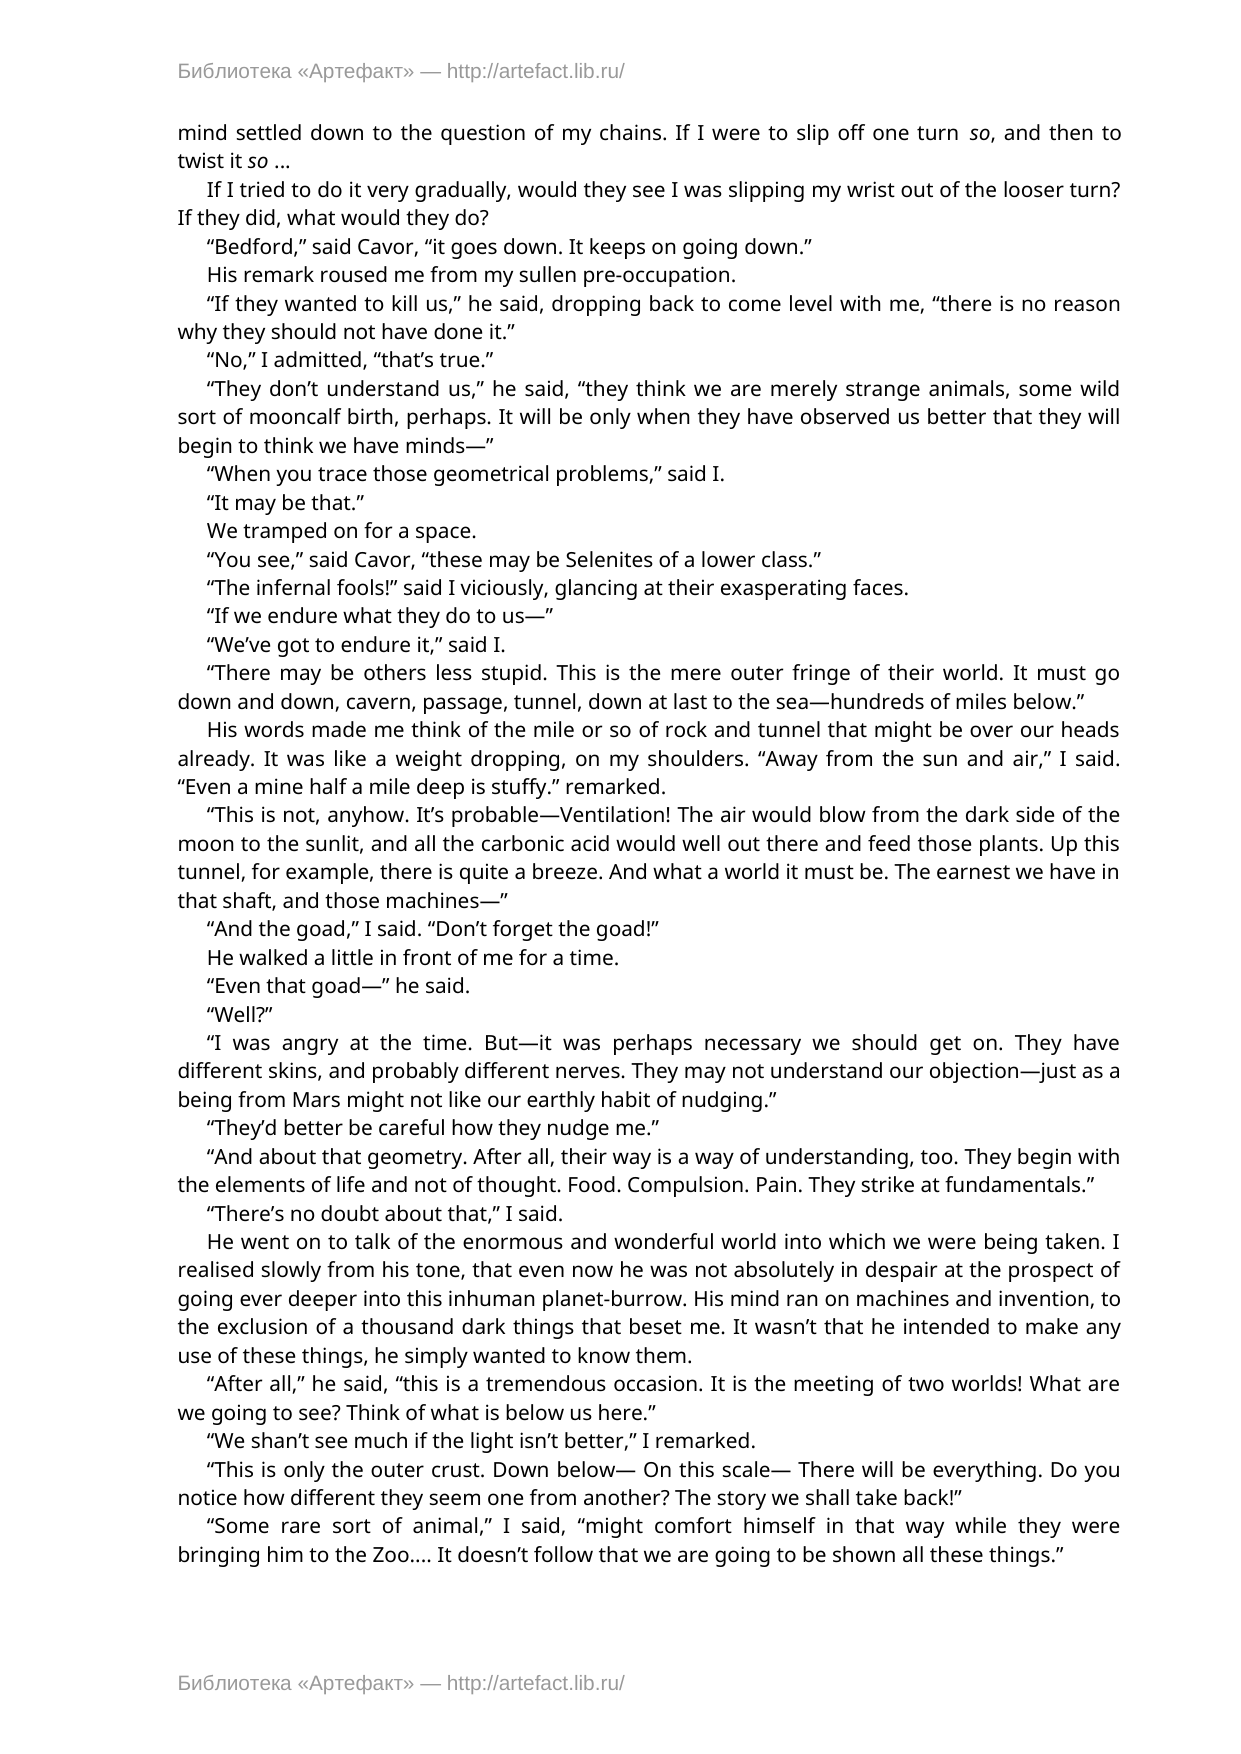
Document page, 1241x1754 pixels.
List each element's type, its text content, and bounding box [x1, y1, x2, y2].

text “There’s no doubt about that,” I said. [177, 1199, 1122, 1227]
text “Well?” [177, 1000, 1122, 1028]
text His remark roused me from my sullen pre-occupation. [177, 260, 1122, 289]
text “They don’t understand us,” he said, “they think we are merely strange animals, some wild sort of mooncalf birth, perhaps. It will be only when they have observed us better that they will begin to think we have minds—” [177, 374, 1122, 459]
text “Some rare sort of animal,” I said, “might comfort himself in that way while they were bringing him to the Zoo.... It doesn’t follow that we are going to be shown all these things.” [177, 1512, 1122, 1568]
text “When you trace those geometrical problems,” said I. [177, 459, 1122, 488]
text “If we endure what they do to us—” [177, 602, 1122, 630]
text If I tried to do it very gradually, would they see I was slipping my wrist out of the looser turn? If they did, what would they do? [177, 175, 1122, 232]
text “We shan’t see much if the light isn’t better,” I remarked. [177, 1426, 1122, 1455]
text “Bedford,” said Cavor, “it goes down. It keeps on going down.” [177, 232, 1122, 260]
text He walked a little in front of me for a time. [177, 943, 1122, 971]
text “We’ve got to endure it,” said I. [177, 630, 1122, 658]
text “After all,” he said, “this is a tremendous occasion. It is the meeting of two worlds! What are we going to see? Think of what is below us here.” [177, 1369, 1122, 1426]
text We tramped on for a space. [177, 516, 1122, 545]
text “No,” I admitted, “that’s true.” [177, 346, 1122, 374]
text He went on to talk of the enormous and wonderful world into which we were being taken. I realised slowly from his tone, that even now he was not absolutely in despair at the prospect of going ever deeper into this inhuman planet-burrow. His mind ran on machines and invention, to the exclusion of a thousand dark things that beset me. It wasn’t that he intended to make any use of these things, he simply wanted to know them. [177, 1227, 1122, 1369]
text “They’d better be careful how they nudge me.” [177, 1113, 1122, 1142]
text “It may be that.” [177, 488, 1122, 516]
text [177, 118, 1122, 175]
text “And about that geometry. After all, their way is a way of understanding, too. They begin with the elements of life and not of thought. Food. Compulsion. Pain. They strike at fundamentals.” [177, 1142, 1122, 1199]
text “This is not, anyhow. It’s probable—Ventilation! The air would blow from the dark side of the moon to the sunlit, and all the carbonic acid would well out there and feed those plants. Up this tunnel, for example, there is quite a breeze. And what a world it must be. The earnest we have in that shaft, and those machines—” [177, 801, 1122, 914]
text “And the goad,” I said. “Don’t forget the goad!” [177, 914, 1122, 943]
text His words made me think of the mile or so of rock and tunnel that might be over our heads already. It was like a weight dropping, on my shoulders. “Away from the sun and air,” I said. “Even a mine half a mile deep is stuffy.” remarked. [177, 715, 1122, 801]
text “The infernal fools!” said I viciously, glancing at their exasperating faces. [177, 573, 1122, 602]
text “There may be others less stupid. This is the mere outer fringe of their world. It must go down and down, cavern, passage, tunnel, down at last to the sea—hundreds of miles below.” [177, 658, 1122, 715]
text “If they wanted to kill us,” he said, dropping back to come level with me, “there is no reason why they should not have done it.” [177, 289, 1122, 346]
text “I was angry at the time. But—it was perhaps necessary we should get on. They have different skins, and probably different nerves. They may not understand our objection—just as a being from Mars might not like our earthly habit of nudging.” [177, 1028, 1122, 1113]
text “You see,” said Cavor, “these may be Selenites of a lower class.” [177, 545, 1122, 573]
text “Even that goad—” he said. [177, 971, 1122, 1000]
text “This is only the outer crust. Down below— On this scale— There will be everything. Do you notice how different they seem one from another? The story we shall take back!” [177, 1455, 1122, 1512]
